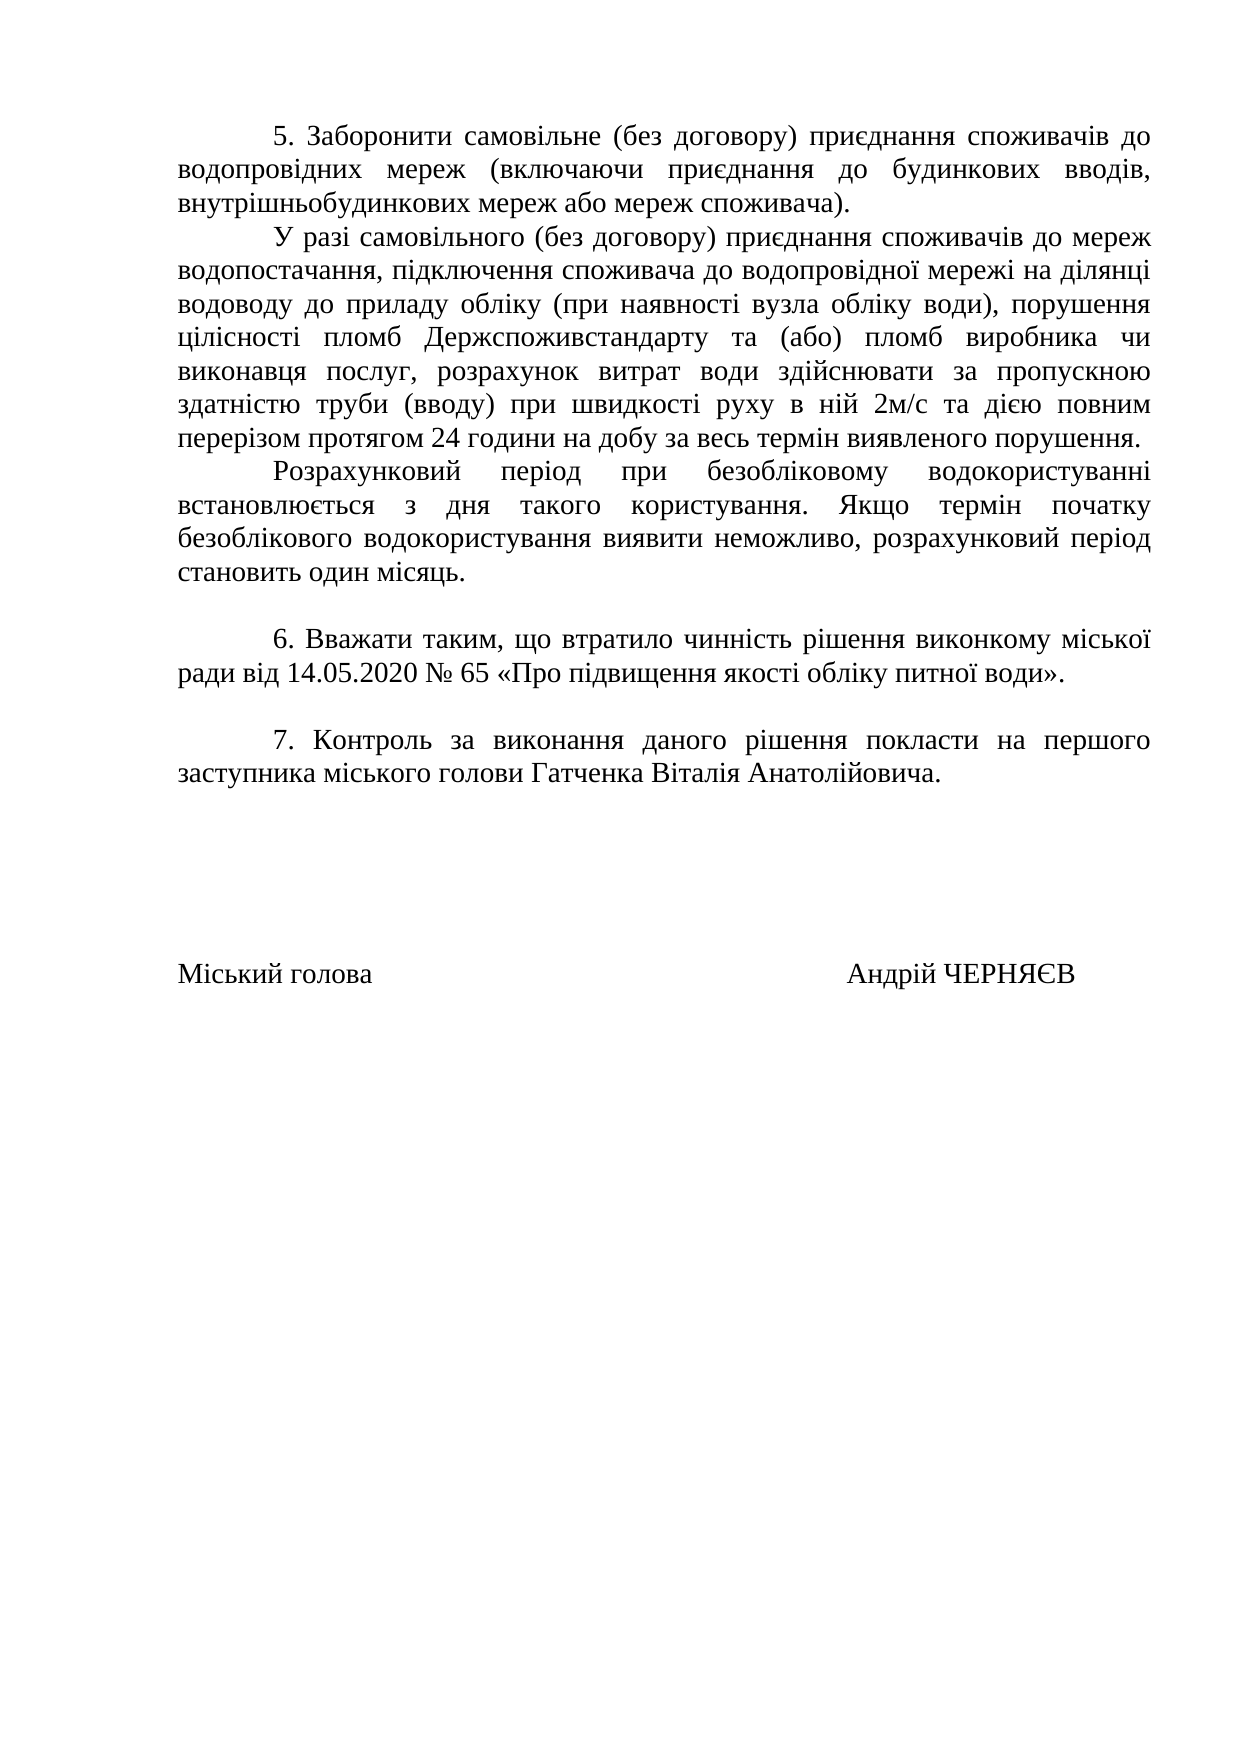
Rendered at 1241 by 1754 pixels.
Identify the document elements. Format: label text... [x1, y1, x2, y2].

text У разі самовільного (без договору) приєднання споживачів до мереж водопостачання, підключення споживача до водопровідної мережі на ділянці водоводу до приладу обліку (при наявності вузла обліку води), порушення цілісності пломб Держспоживстандарту та (або) пломб виробника чи виконавця послуг, розрахунок витрат води здійснювати за пропускною здатністю труби (вводу) при швидкості руху в ній 2м/с та дією повним перерізом протягом 24 години на добу за весь термін виявленого порушення. [177, 219, 1152, 453]
text Розрахунковий період при безобліковому водокористуванні встановлюється з дня такого користування. Якщо термін початку безоблікового водокористування виявити неможливо, розрахунковий період становить один місяць. [177, 453, 1152, 588]
text Міський голова Андрій ЧЕРНЯЄВ [177, 957, 1152, 990]
text 5. Заборонити самовільне (без договору) приєднання споживачів до водопровідних мереж (включаючи приєднання до будинкових вводів, внутрішньобудинкових мереж або мереж споживача). [177, 118, 1152, 219]
text 6. Вважати таким, що втратило чинність рішення виконкому міської ради від 14.05.2020 № 65 «Про підвищення якості обліку питної води». [177, 621, 1152, 688]
text 7. Контроль за виконання даного рішення покласти на першого заступника міського голови Гатченка Віталія Анатолійовича. [177, 722, 1152, 789]
